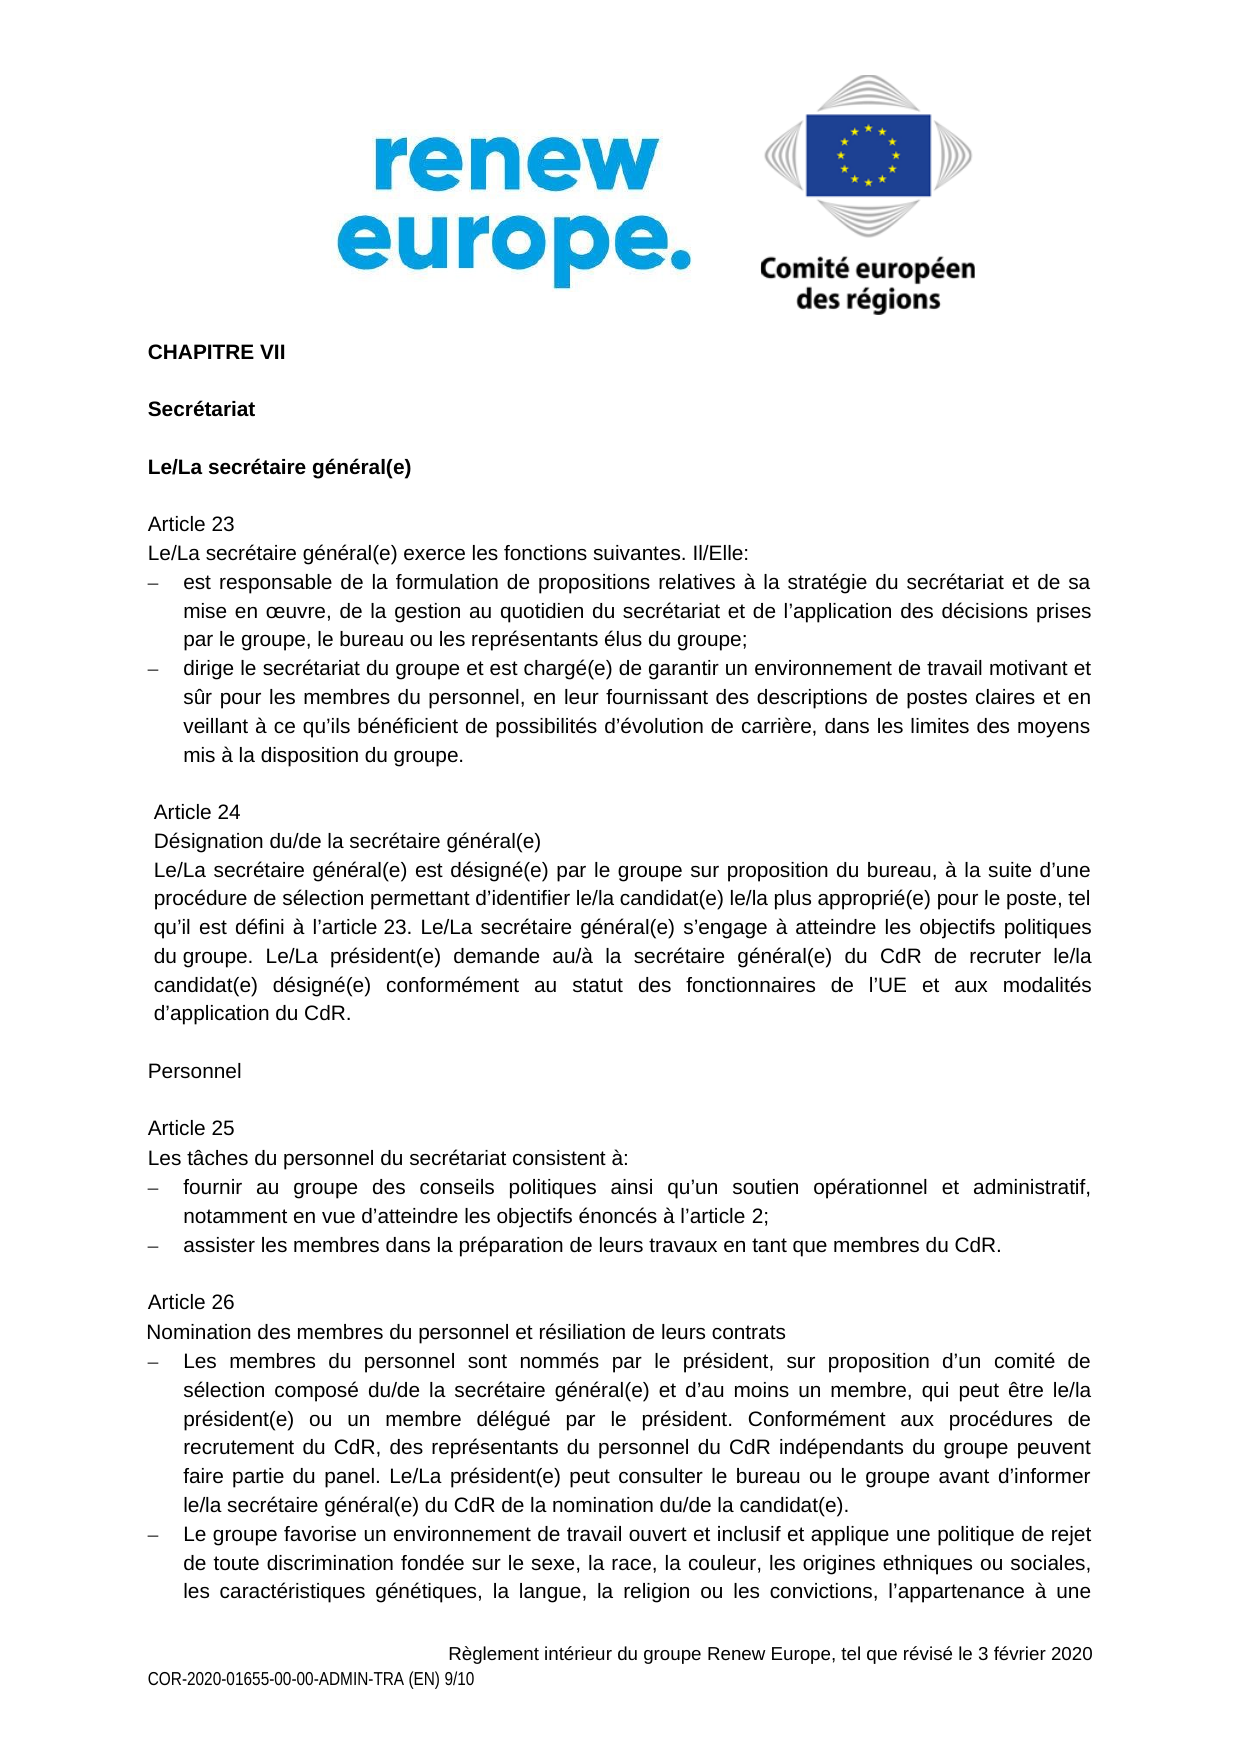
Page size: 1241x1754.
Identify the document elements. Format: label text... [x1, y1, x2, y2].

text Désignation du/de la secrétaire général(e) [154, 829, 1092, 853]
list Les membres du personnel sont nommés par le président, sur proposition d’un comité de sélection composé du/de la secrétaire général(e) et d’au moins un membre, qui peut être le/la président(e) ou un membre délégué par le président. Conformément aux procédures de recrutement du CdR, des représentants du personnel du CdR indépendants du groupe peuvent faire partie du panel. Le/La président(e) peut consulter le bureau ou le groupe avant d’informer le/la secrétaire général(e) du CdR de la nomination du/de la candidat(e). [148, 1349, 1092, 1517]
text Article 24 [154, 800, 1092, 824]
text CHAPITRE VII [148, 339, 1092, 363]
list est responsable de la formulation de propositions relatives à la stratégie du secrétariat et de sa mise en œuvre, de la gestion au quotidien du secrétariat et de l’application des décisions prises par le groupe, le bureau ou les représentants élus du groupe; [148, 569, 1092, 651]
text Le/La secrétaire général(e) exerce les fonctions suivantes. Il/Elle: [148, 541, 1092, 565]
subtitle Le/La secrétaire général(e) [148, 454, 1092, 478]
text Les tâches du personnel du secrétariat consistent à: [148, 1146, 1092, 1169]
text Article 25 [148, 1116, 1092, 1140]
text Article 26 [148, 1290, 1092, 1314]
list fournir au groupe des conseils politiques ainsi qu’un soutien opérationnel et administratif, notamment en vue d’atteindre les objectifs énoncés à l’article 2; [148, 1175, 1092, 1228]
text Nomination des membres du personnel et résiliation de leurs contrats [146, 1319, 1092, 1343]
text Secrétariat [148, 397, 1092, 421]
text Le/La secrétaire général(e) est désigné(e) par le groupe sur proposition du bureau, à la suite d’une procédure de sélection permettant d’identifier le/la candidat(e) le/la plus approprié(e) pour le poste, tel qu’il est défini à l’article 23. Le/La secrétaire général(e) s’engage à atteindre les objectifs politiques du groupe. Le/La président(e) demande au/à la secrétaire général(e) du CdR de recruter le/la candidat(e) désigné(e) conformément au statut des fonctionnaires de l’UE et aux modalités d’application du CdR. [154, 857, 1092, 1025]
list assister les membres dans la préparation de leurs travaux en tant que membres du CdR. [148, 1232, 1092, 1257]
picture [330, 129, 694, 292]
text Article 23 [148, 512, 1092, 536]
list dirige le secrétariat du groupe et est chargé(e) de garantir un environnement de travail motivant et sûr pour les membres du personnel, en leur fournissant des descriptions de postes claires et en veillant à ce qu’ils bénéficient de possibilités d’évolution de carrière, dans les limites des moyens mis à la disposition du groupe. [148, 656, 1092, 766]
text Personnel [148, 1059, 1092, 1083]
picture [760, 75, 975, 315]
